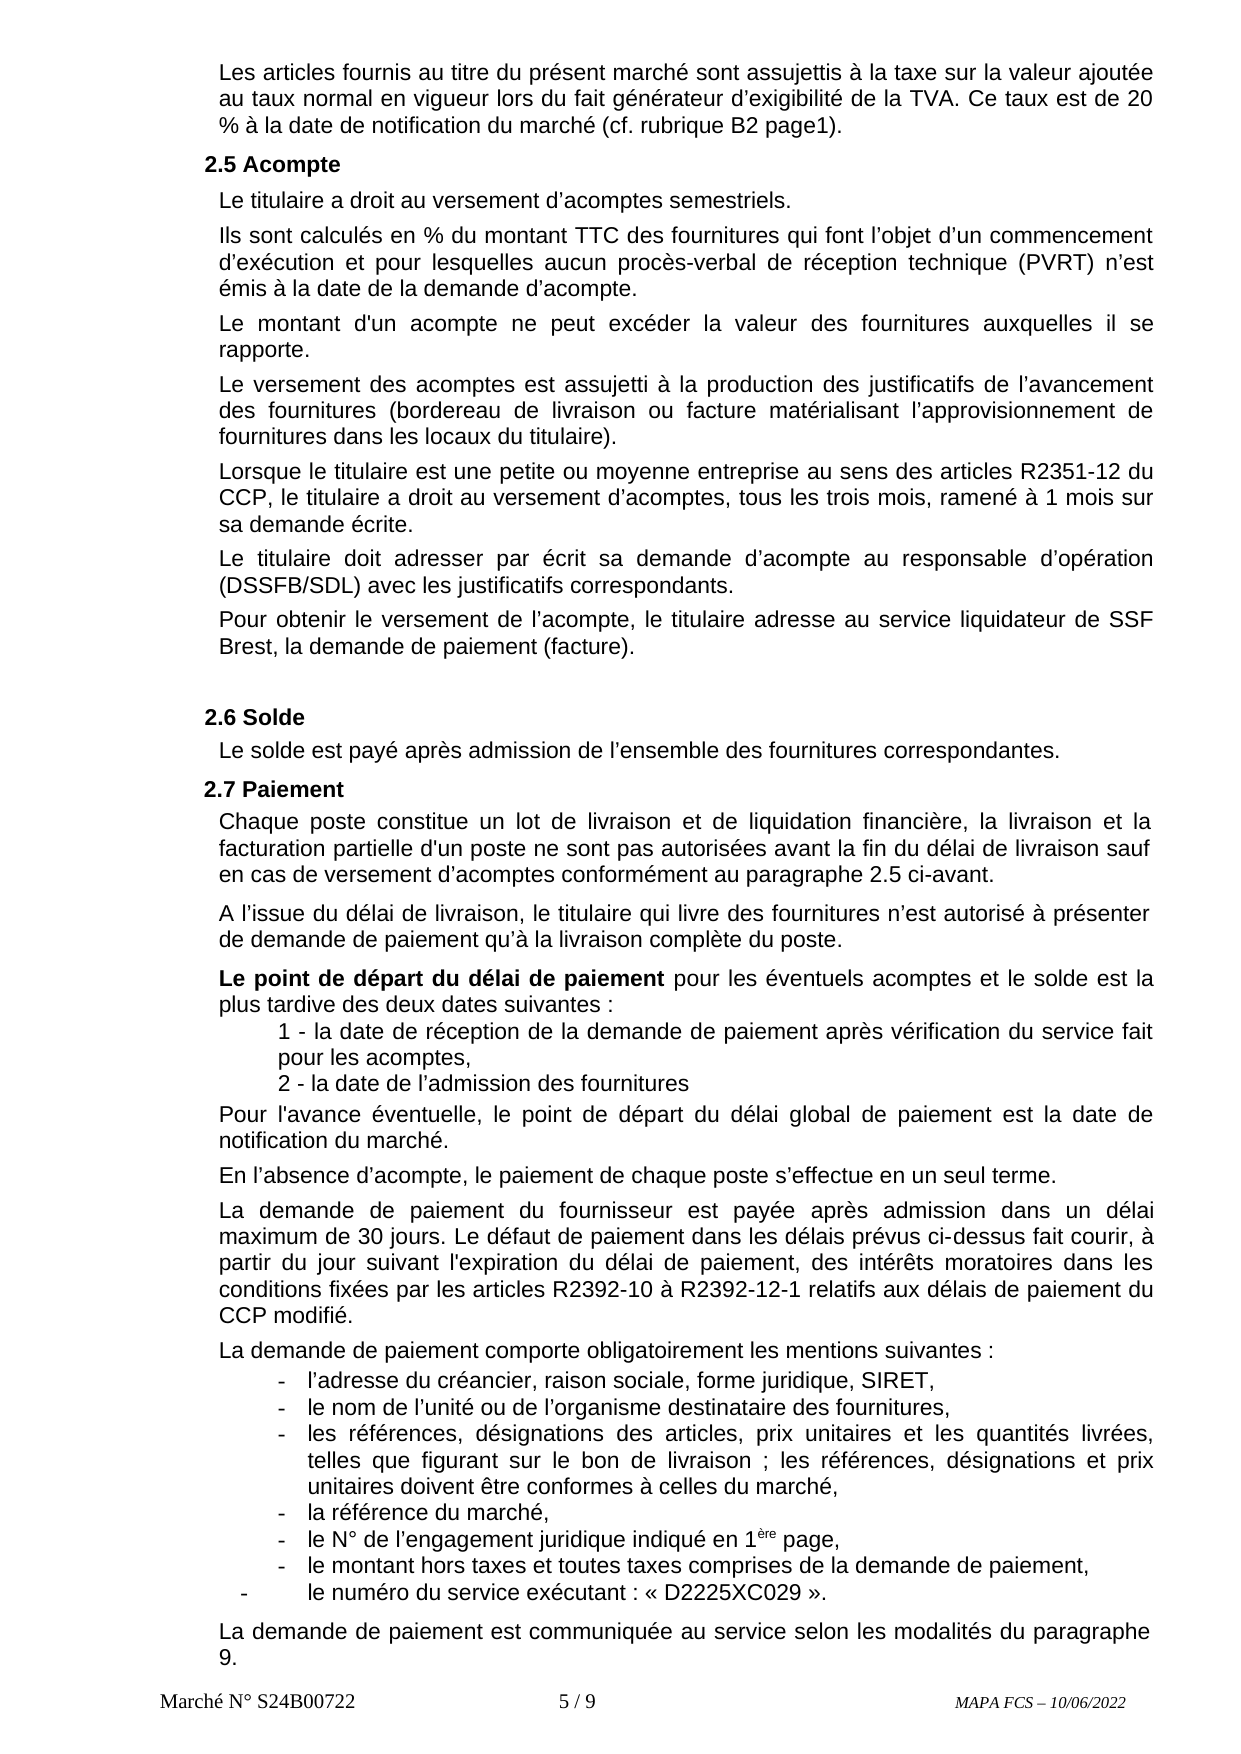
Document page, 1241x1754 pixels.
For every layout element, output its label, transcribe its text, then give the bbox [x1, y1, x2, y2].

text Chaque poste constitue un lot de livraison et de liquidation financière, la livraison et la facturation partielle d'un poste ne sont pas autorisées avant la fin du délai de livraison sauf en cas de versement d’acomptes conformément au paragraphe 2.5 ci-avant. [218, 808, 1152, 887]
text La demande de paiement du fournisseur est payée après admission dans un délai maximum de 30 jours. Le défaut de paiement dans les délais prévus ci-dessus fait courir, à partir du jour suivant l'expiration du délai de paiement, des intérêts moratoires dans les conditions fixées par les articles R2392-10 à R2392-12-1 relatifs aux délais de paiement du CCP modifié. [218, 1197, 1154, 1328]
text La demande de paiement comporte obligatoirement les mentions suivantes : [218, 1337, 1154, 1363]
list En l’absence d’acompte, le paiement de chaque poste s’effectue en un seul terme. [218, 1162, 1154, 1188]
subtitle Les articles fournis au titre du présent marché sont assujettis à la taxe sur la valeur ajoutée au taux normal en vigueur lors du fait générateur d’exigibilité de taux est de 20 % à la date de notification du marché (cf. rubrique B2 page1). [218, 59, 1154, 138]
text Le point de départ du délai de paiement pour les éventuels acomptes et le solde est la plus tardive des deux dates suivantes : [218, 965, 1154, 1018]
text 2.6 Solde [204, 704, 1154, 731]
list Le montant d'un acompte ne peut excéder la valeur des fournitures auxquelles il se rapporte. [218, 309, 1154, 362]
list Lorsque le titulaire est une petite ou moyenne entreprise au sens des articles R2351-12 du CCP, le titulaire a droit au versement d’acomptes, tous les trois mois, ramené à 1 mois sur sa demande écrite. [218, 458, 1154, 537]
list le N° de l’engagement juridique indiqué en 1ère page, [278, 1526, 1154, 1552]
list Ils sont calculés en % du montant TTC des fournitures qui font l’objet d’un commencement d’exécution et pour lesquelles aucun procès-verbal de réception technique (PVRT) n’est émis à la date de la demande d’acompte. [218, 222, 1154, 301]
text 2.5 Acompte [204, 151, 1154, 177]
list le montant hors taxes et toutes taxes comprises de la demande de paiement, [278, 1552, 1154, 1579]
list Le versement des acomptes est assujetti à la production des justificatifs de l’avancement des fournitures (bordereau de livraison ou facture matérialisant l’approvisionnement de fournitures dans les locaux du titulaire). [218, 371, 1154, 449]
text Le solde est payé après admission de l’ensemble des fournitures correspondantes. [218, 737, 1154, 763]
list les références, désignations des articles, prix unitaires et les quantités livrées, telles que figurant sur le bon de livraison ; les références, désignations et prix unitaires doivent être conformes à celles du marché, [278, 1420, 1154, 1499]
text 2.7 Paiement [204, 776, 1154, 802]
list l’adresse du créancier, raison sociale, forme juridique, SIRET, [278, 1367, 1154, 1394]
list la référence du marché, [278, 1499, 1154, 1526]
text La demande de paiement est communiquée au service selon les modalités du paragraphe 9. [218, 1618, 1152, 1670]
list le nom de l’unité ou de l’organisme destinataire des fournitures, [278, 1394, 1154, 1420]
list Le titulaire doit adresser par écrit sa demande d’acompte au responsable d’opération (DSSFB/SDL) avec les justificatifs correspondants. [218, 545, 1154, 598]
text A l’issue du délai de livraison, le titulaire qui livre des fournitures n’est autorisé à présenter de demande de paiement qu’à la livraison complète du poste. [218, 900, 1152, 952]
list Pour obtenir le versement de l’acompte, le titulaire adresse au service liquidateur de SSF Brest, la demande de paiement (facture). [218, 606, 1154, 659]
list Le titulaire a droit au versement d’acomptes semestriels. [218, 187, 1154, 214]
list Pour l'avance éventuelle, le point de départ du délai global de paiement est la date de notification du marché. [218, 1101, 1154, 1154]
text 1 - la date de réception de la demande de paiement après vérification du service fait pour les acomptes, [278, 1018, 1154, 1070]
list le numéro du service exécutant : « D2225XC029 ». [159, 1579, 1152, 1605]
text 2 - la date de l’admission des fournitures [278, 1070, 1154, 1097]
